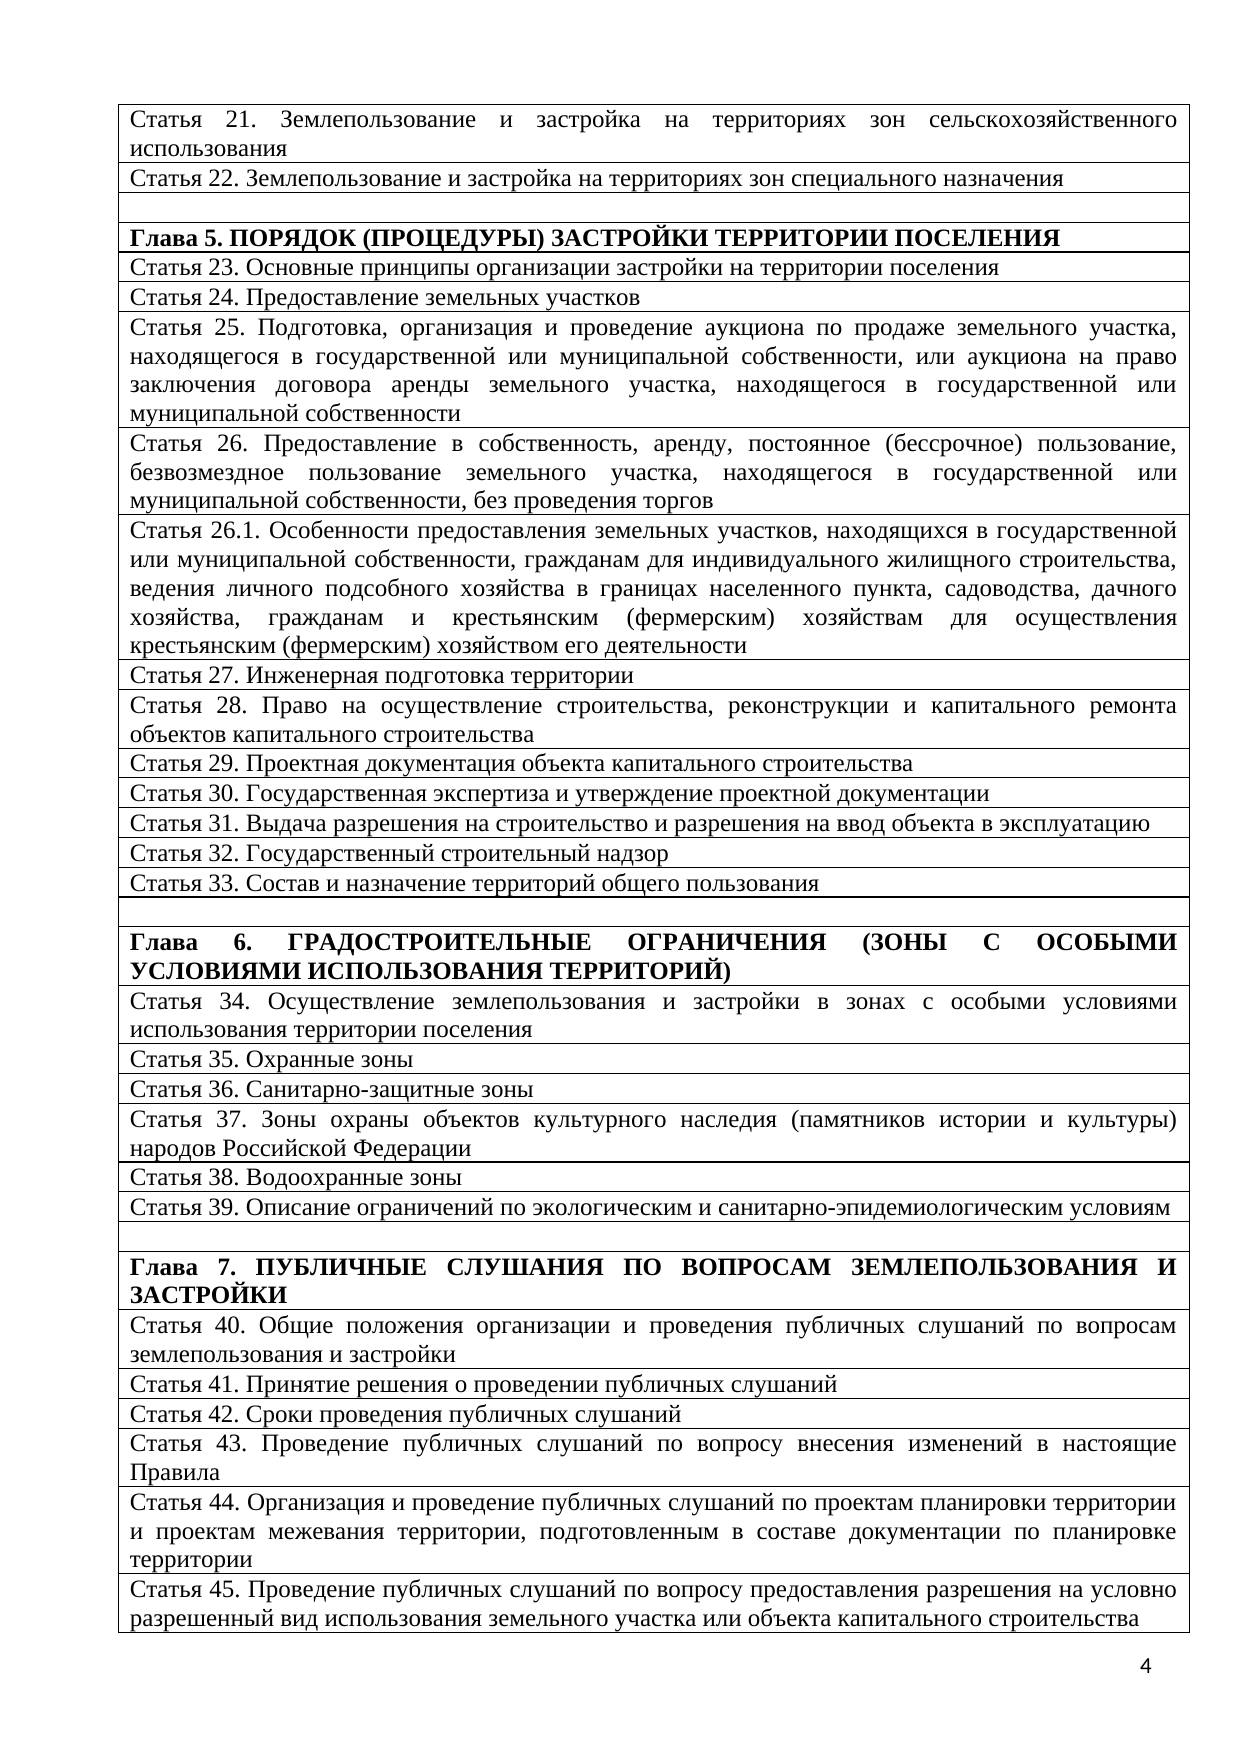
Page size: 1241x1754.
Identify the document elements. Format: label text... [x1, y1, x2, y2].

table_cell Статья 39. Описание ограничений по экологическим и санитарно-эпидемиологическим условиям [119, 1192, 1189, 1221]
table_cell Глава 5. ПОРЯДОК (ПРОЦЕДУРЫ) ЗАСТРОЙКИ ТЕРРИТОРИИ ПОСЕЛЕНИЯ [119, 223, 1189, 251]
table_cell Статья 34. Осуществление землепользования и застройки в зонах с особыми условиями использования территории поселения [119, 986, 1189, 1043]
table_cell Статья 45. Проведение публичных слушаний по вопросу предоставления разрешения на условно разрешенный вид использования земельного участка или объекта капитального строительства [119, 1574, 1189, 1632]
table_cell Статья 40. Общие положения организации и проведения публичных слушаний по вопросам землепользования и застройки [119, 1310, 1189, 1368]
table_cell Статья 29. Проектная документация объекта капитального строительства [119, 749, 1189, 777]
table_cell Статья 22. Землепользование и застройка на территориях зон специального назначения [119, 163, 1189, 192]
table_cell Глава 7. ПУБЛИЧНЫЕ СЛУШАНИЯ ПО ВОПРОСАМ ЗЕМЛЕПОЛЬЗОВАНИЯ И ЗАСТРОЙКИ [119, 1252, 1189, 1309]
table_cell Статья 30. Государственная экспертиза и утверждение проектной документации [119, 778, 1189, 807]
table_cell Статья 25. Подготовка, организация и проведение аукциона по продаже земельного участка, находящегося в государственной или муниципальной собственности, или аукциона на право заключения договора аренды земельного участка, находящегося в государственной или муниципальной собственности [119, 312, 1189, 427]
table_cell Статья 36. Санитарно-защитные зоны [119, 1074, 1189, 1103]
table_cell Статья 26.1. Особенности предоставления земельных участков, находящихся в государственной или муниципальной собственности, гражданам для индивидуального жилищного строительства, ведения личного подсобного хозяйства в границах населенного пункта, садоводства, дачного хозяйства, гражданам и крестьянским (фермерским) хозяйствам для осуществления крестьянским (фермерским) хозяйством его деятельности [119, 515, 1189, 659]
table_cell Статья 35. Охранные зоны [119, 1044, 1189, 1073]
table_cell Статья 38. Водоохранные зоны [119, 1163, 1189, 1191]
table_cell Статья 42. Сроки проведения публичных слушаний [119, 1399, 1189, 1427]
table_cell Статья 28. Право на осуществление строительства, реконструкции и капитального ремонта объектов капитального строительства [119, 690, 1189, 747]
table_cell [119, 898, 1189, 926]
table_cell Статья 21. Землепользование и застройка на территориях зон сельскохозяйственного использования [119, 105, 1189, 162]
table_cell Статья 32. Государственный строительный надзор [119, 838, 1189, 867]
table_cell Статья 44. Организация и проведение публичных слушаний по проектам планировки территории и проектам межевания территории, подготовленным в составе документации по планировке территории [119, 1487, 1189, 1573]
table_cell [119, 1222, 1189, 1251]
table_cell [119, 193, 1189, 222]
table_cell Статья 27. Инженерная подготовка территории [119, 660, 1189, 689]
table_cell Статья 23. Основные принципы организации застройки на территории поселения [119, 253, 1189, 281]
table_cell Статья 33. Состав и назначение территорий общего пользования [119, 868, 1189, 896]
table_cell Статья 37. Зоны охраны объектов культурного наследия (памятников истории и культуры) народов Российской Федерации [119, 1104, 1189, 1161]
table_cell Статья 43. Проведение публичных слушаний по вопросу внесения изменений в настоящие Правила [119, 1429, 1189, 1486]
table_cell Статья 24. Предоставление земельных участков [119, 282, 1189, 311]
table_cell Статья 26. Предоставление в собственность, аренду, постоянное (бессрочное) пользование, безвозмездное пользование земельного участка, находящегося в государственной или муниципальной собственности, без проведения торгов [119, 428, 1189, 514]
table_cell Статья 41. Принятие решения о проведении публичных слушаний [119, 1369, 1189, 1398]
table_cell Статья 31. Выдача разрешения на строительство и разрешения на ввод объекта в эксплуатацию [119, 808, 1189, 837]
table_cell Глава 6. ГРАДОСТРОИТЕЛЬНЫЕ ОГРАНИЧЕНИЯ (ЗОНЫ С ОСОБЫМИ УСЛОВИЯМИ ИСПОЛЬЗОВАНИЯ ТЕРРИТОРИЙ) [119, 927, 1189, 985]
